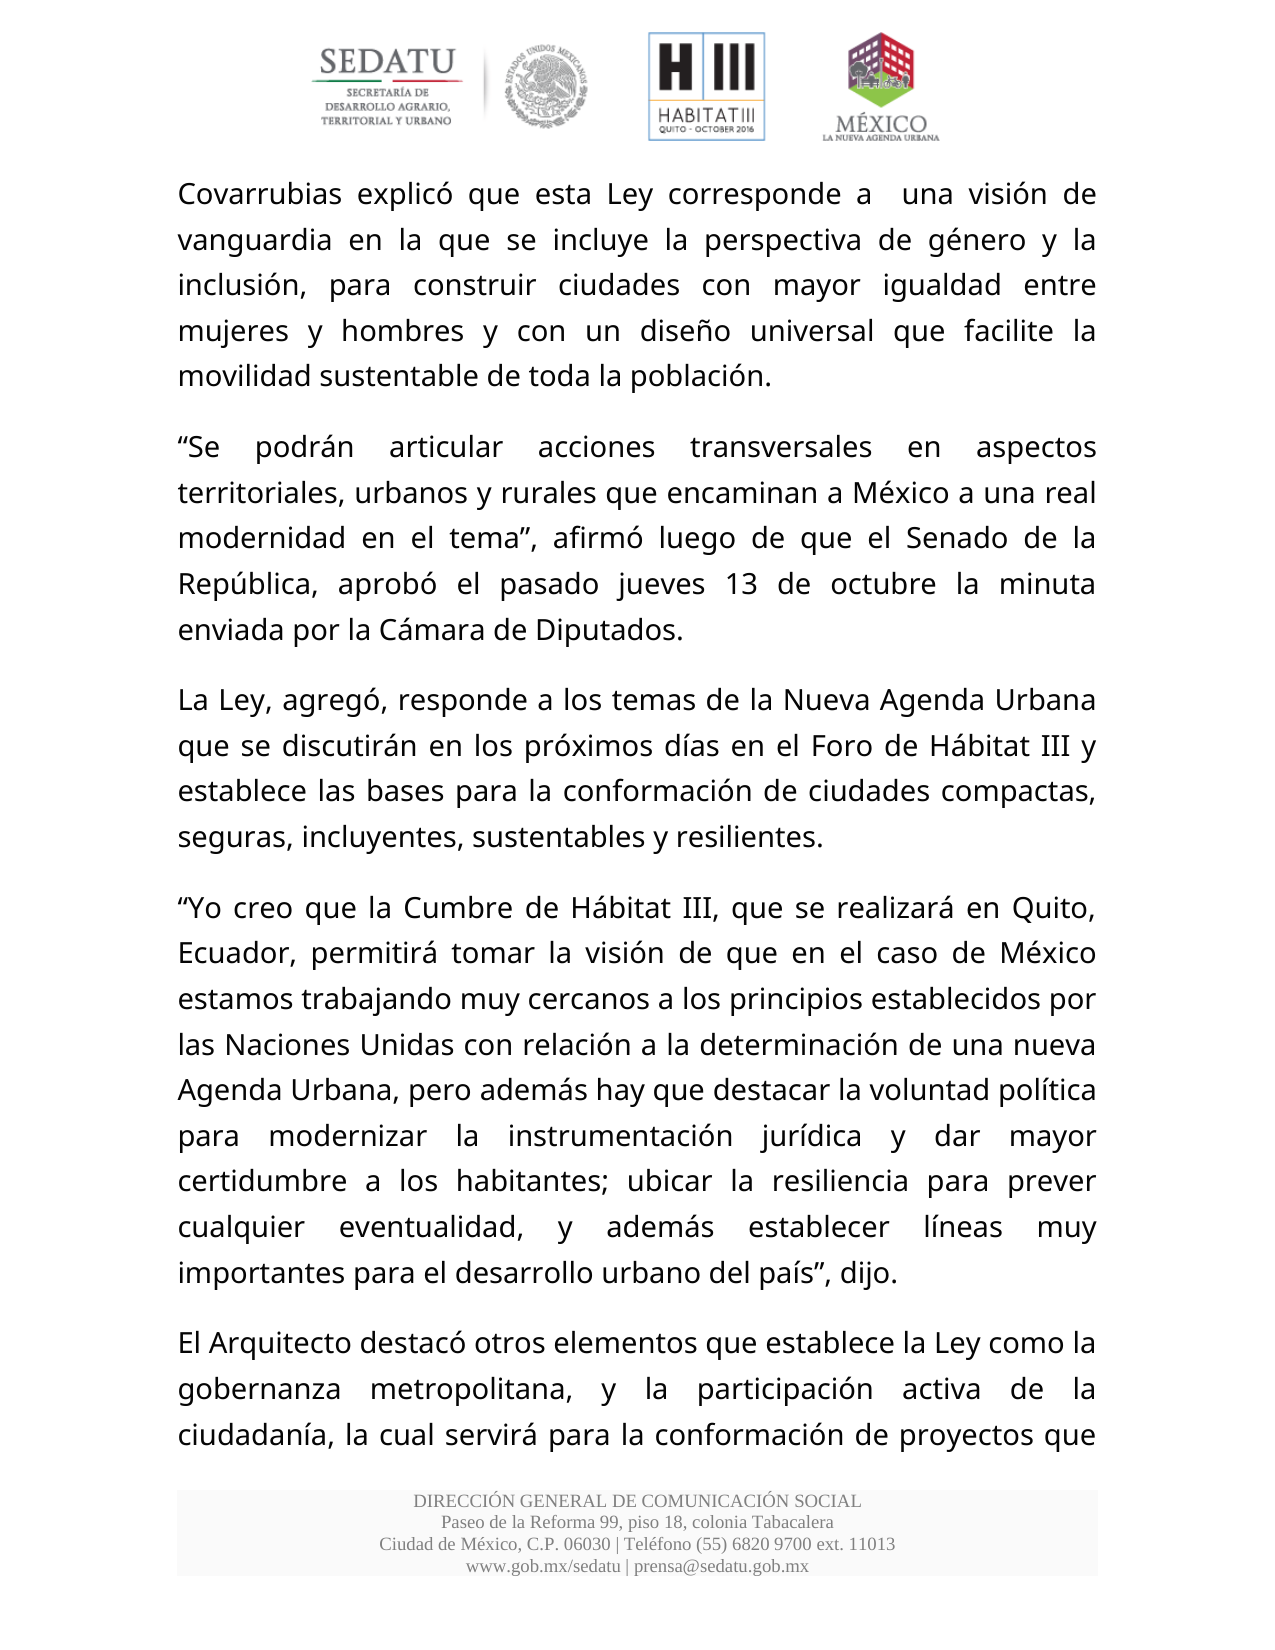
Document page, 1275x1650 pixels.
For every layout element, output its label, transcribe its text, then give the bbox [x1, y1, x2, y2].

text La Ley, agregó, responde a los temas de la Nueva Agenda Urbana que se discutirán en los próximos días en el Foro de Hábitat III y establece las bases para la conformación de ciudades compactas, seguras, incluyentes, sustentables y resilientes. [177, 679, 1098, 856]
text “Se podrán articular acciones transversales en aspectos territoriales, urbanos y rurales que encaminan a México a una real modernidad en el tema”, afirmó luego de que el Senado de la República, aprobó el pasado jueves 13 de octubre la minuta enviada por la Cámara de Diputados. [177, 426, 1098, 648]
picture [265, 0, 997, 174]
text “Yo creo que la Cumbre de Hábitat III, que se realizará en Quito, Ecuador, permitirá tomar la visión de que en el caso de México estamos trabajando muy cercanos a los principios establecidos por las Naciones Unidas con relación a la determinación de una nueva Agenda Urbana, pero además hay que destacar la voluntad política para modernizar la instrumentación jurídica y dar mayor certidumbre a los habitantes; ubicar la resiliencia para prever cualquier eventualidad, y además establecer líneas muy importantes para el desarrollo urbano del país”, dijo. [177, 887, 1098, 1292]
